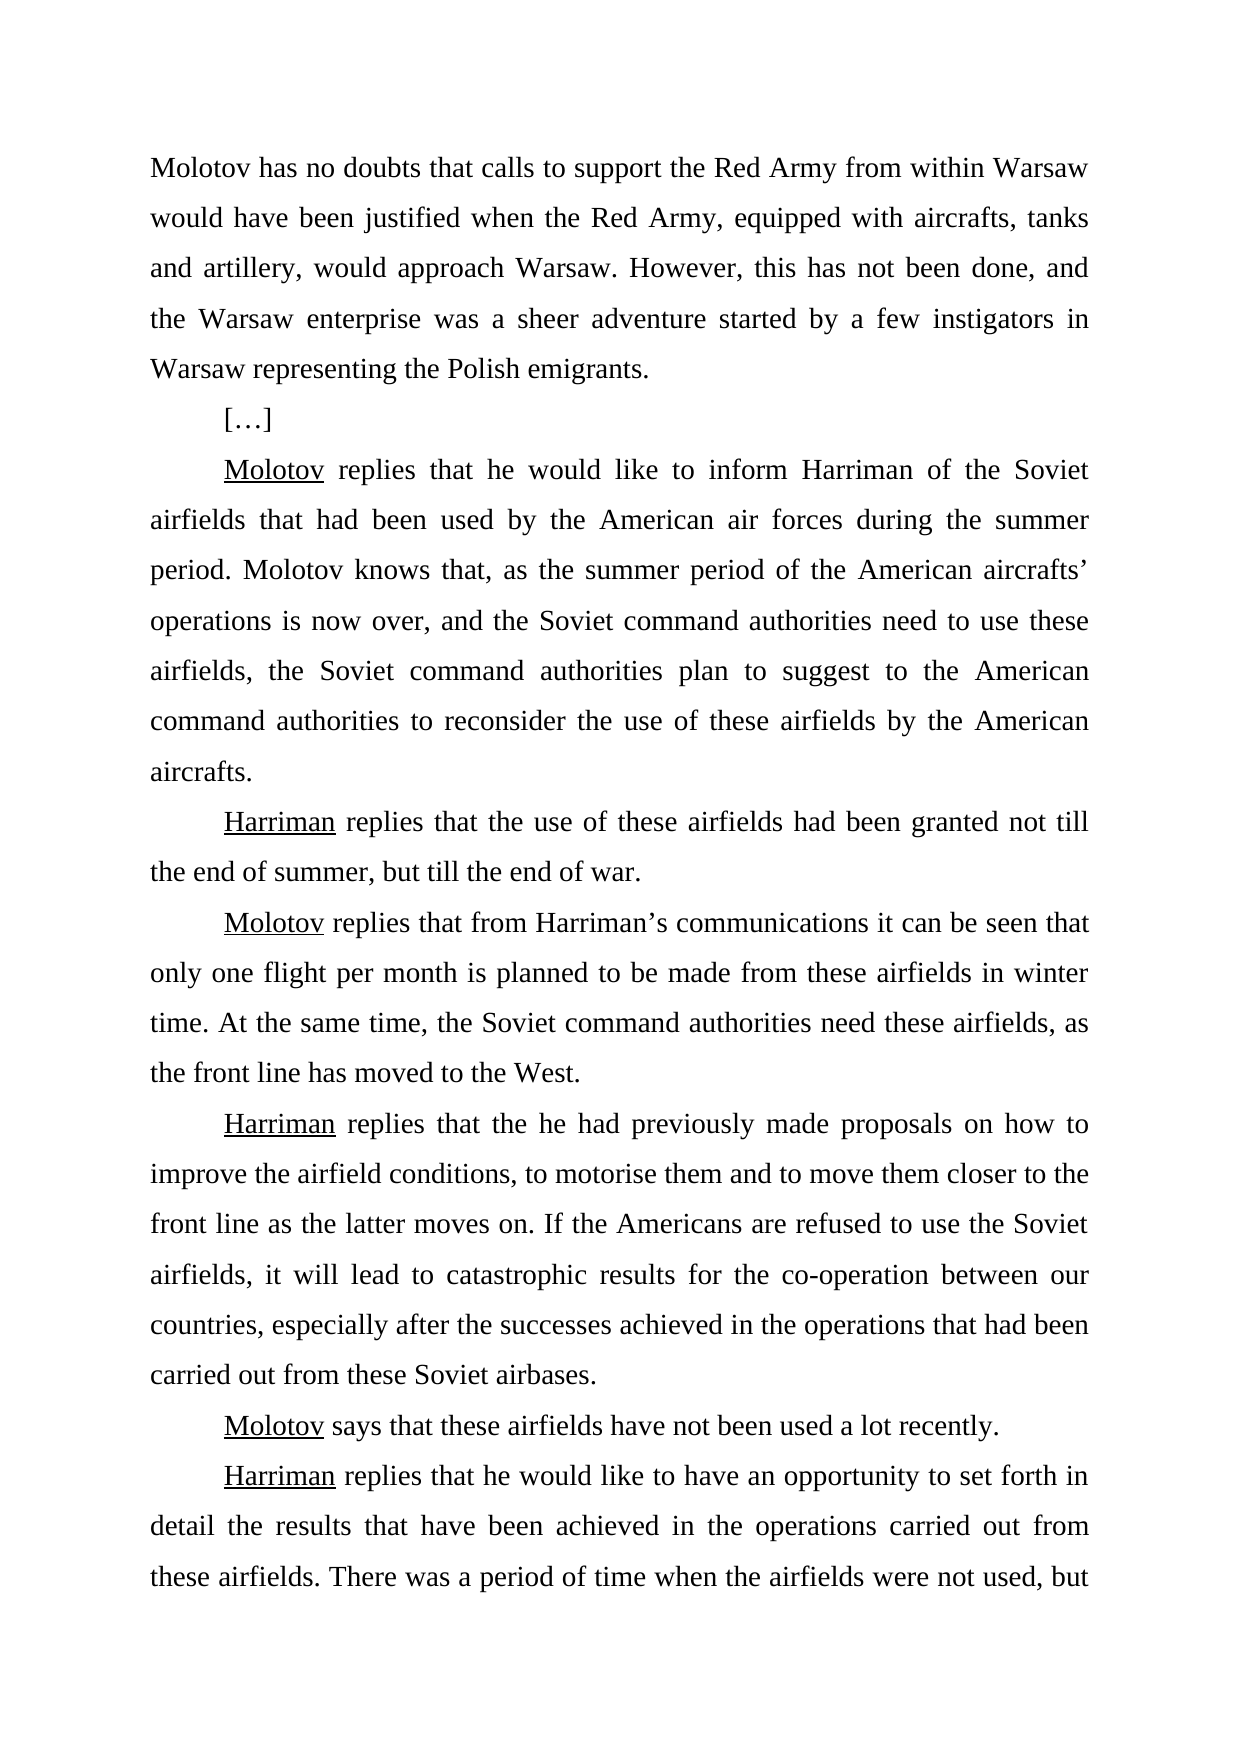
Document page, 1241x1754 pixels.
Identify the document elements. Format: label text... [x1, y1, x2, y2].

text […] [150, 402, 1090, 435]
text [150, 150, 1090, 385]
text Harriman replies that the he had previously made proposals on how to improve the airfield conditions, to motorise them and to move them closer to the front line as the latter moves on. If the Americans are refused to use the Soviet airfields, it will lead to catastrophic results for the co-operation between our countries, especially after the successes achieved in the operations that had been carried out from these Soviet airbases. [150, 1106, 1090, 1391]
text Molotov says that these airfields have not been used a lot recently. [150, 1408, 1090, 1441]
text Molotov replies that from Harriman’s communications it can be seen that only one flight per month is planned to be made from these airfields in winter time. At the same time, the Soviet command authorities need these airfields, as the front line has moved to the West. [150, 905, 1090, 1089]
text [150, 1458, 1090, 1592]
text Harriman replies that the use of these airfields had been granted not till the end of summer, but till the end of war. [150, 804, 1090, 888]
text Molotov replies that he would like to inform Harriman of the Soviet airfields that had been used by the American air forces during the summer period. Molotov knows that, as the summer period of the American aircrafts’ operations is now over, and the Soviet command authorities need to use these airfields, the Soviet command authorities plan to suggest to the American command authorities to reconsider the use of these airfields by the American aircrafts. [150, 452, 1090, 787]
